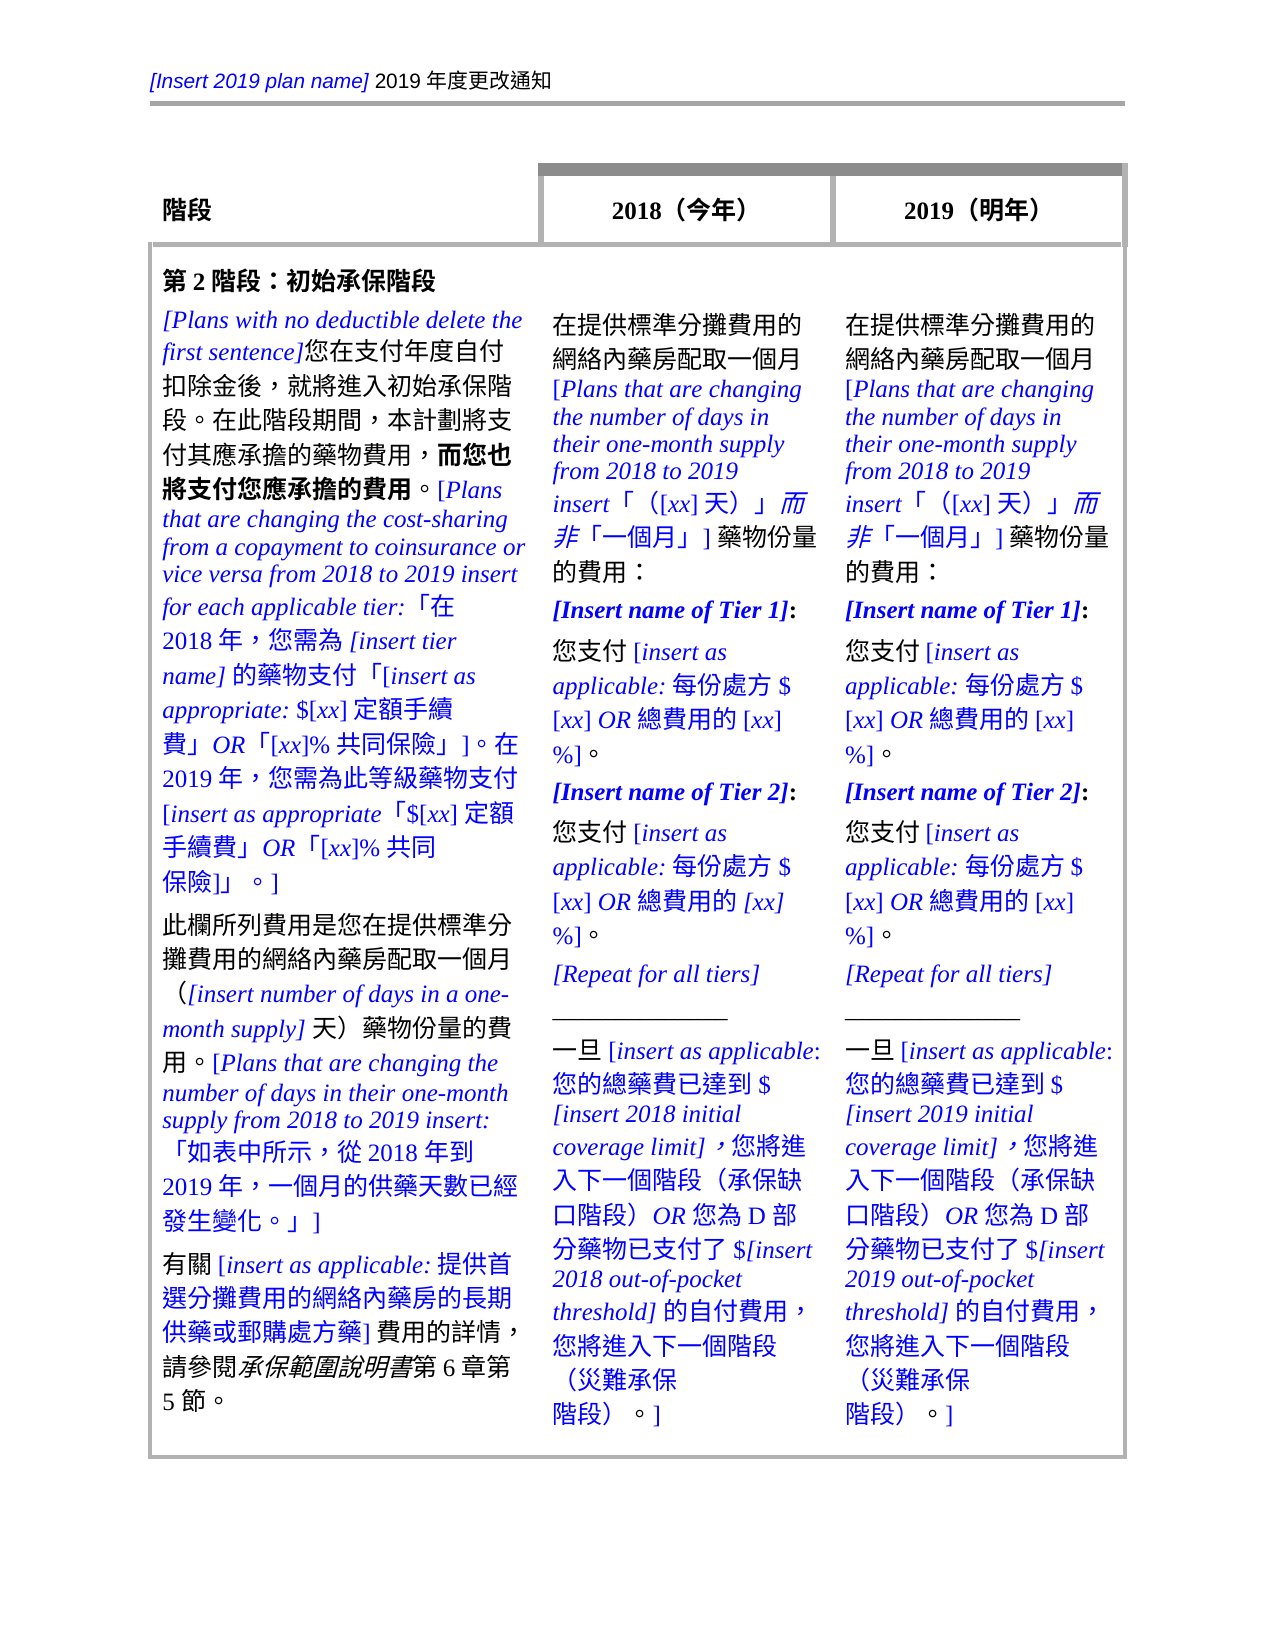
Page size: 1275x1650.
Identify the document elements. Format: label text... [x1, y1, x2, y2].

table_header 2018（今年） [544, 176, 830, 242]
table_cell 在提供標準分攤費用的網絡內藥房配取一個月 [Plans that are changing the number of days in their one-month supply from 2018 to 2019 insert「（[xx] 天）」而非「一個月」] 藥物份量的費用： [Insert name of Tier 1]: 您支付 [insert as applicable: 每份處方 $[xx] OR 總費用的 [xx]%]。 [Insert name of Tier 2]: 您支付 [insert as applicable: 每份處方 $[xx] OR 總費用的 [xx]%]。 [Repeat for all tiers] ______________ 一旦 [insert as applicable: 您的總藥費已達到 $[insert 2018 initial coverage limit]，您將進入下一個階段（承保缺口階段）OR 您為 D 部分藥物已支付了 $[insert 2018 out-of-pocket threshold] 的自付費用，您將進入下一個階段（災難承保 階段）。] [541, 247, 833, 1454]
table_header 2019（明年） [836, 176, 1122, 242]
table_header 階段 [150, 163, 538, 242]
table_cell 在提供標準分攤費用的網絡內藥房配取一個月 [Plans that are changing the number of days in their one-month supply from 2018 to 2019 insert「（[xx] 天）」而非「一個月」] 藥物份量的費用： [Insert name of Tier 1]: 您支付 [insert as applicable: 每份處方 $[xx] OR 總費用的 [xx]%]。 [Insert name of Tier 2]: 您支付 [insert as applicable: 每份處方 $[xx] OR 總費用的 [xx]%]。 [Repeat for all tiers] ______________ 一旦 [insert as applicable: 您的總藥費已達到 $[insert 2019 initial coverage limit]，您將進入下一個階段（承保缺口階段）OR 您為 D 部分藥物已支付了 $[insert 2019 out-of-pocket threshold] 的自付費用，您將進入下一個階段（災難承保 階段）。] [833, 242, 1123, 1454]
table_cell 第 2 階段：初始承保階段 [Plans with no deductible delete the first sentence]您在支付年度自付扣除金後，就將進入初始承保階段。在此階段期間，本計劃將支付其應承擔的藥物費用，而您也將支付您應承擔的費用。[Plans that are changing the cost-sharing from a copayment to coinsurance or vice versa from 2018 to 2019 insert for each applicable tier:「在 2018 年，您需為 [insert tier name] 的藥物支付「[insert as appropriate: $[xx] 定額手續費」OR「[xx]% 共同保險」]。在 2019 年，您需為此等級藥物支付 [insert as appropriate「$[xx] 定額手續費」OR「[xx]% 共同 保險]」。] 此欄所列費用是您在提供標準分攤費用的網絡內藥房配取一個月（[insert number of days in a one-month supply] 天）藥物份量的費用。[Plans that are changing the number of days in their one-month supply from 2018 to 2019 insert:「如表中所示，從 2018 年到 2019 年，一個月的供藥天數已經發生變化。」] 有關 [insert as applicable: 提供首選分攤費用的網絡內藥房的長期供藥或郵購處方藥] 費用的詳情，請參閱承保範圍說明書第 6 章第 5 節。 [152, 243, 541, 1454]
